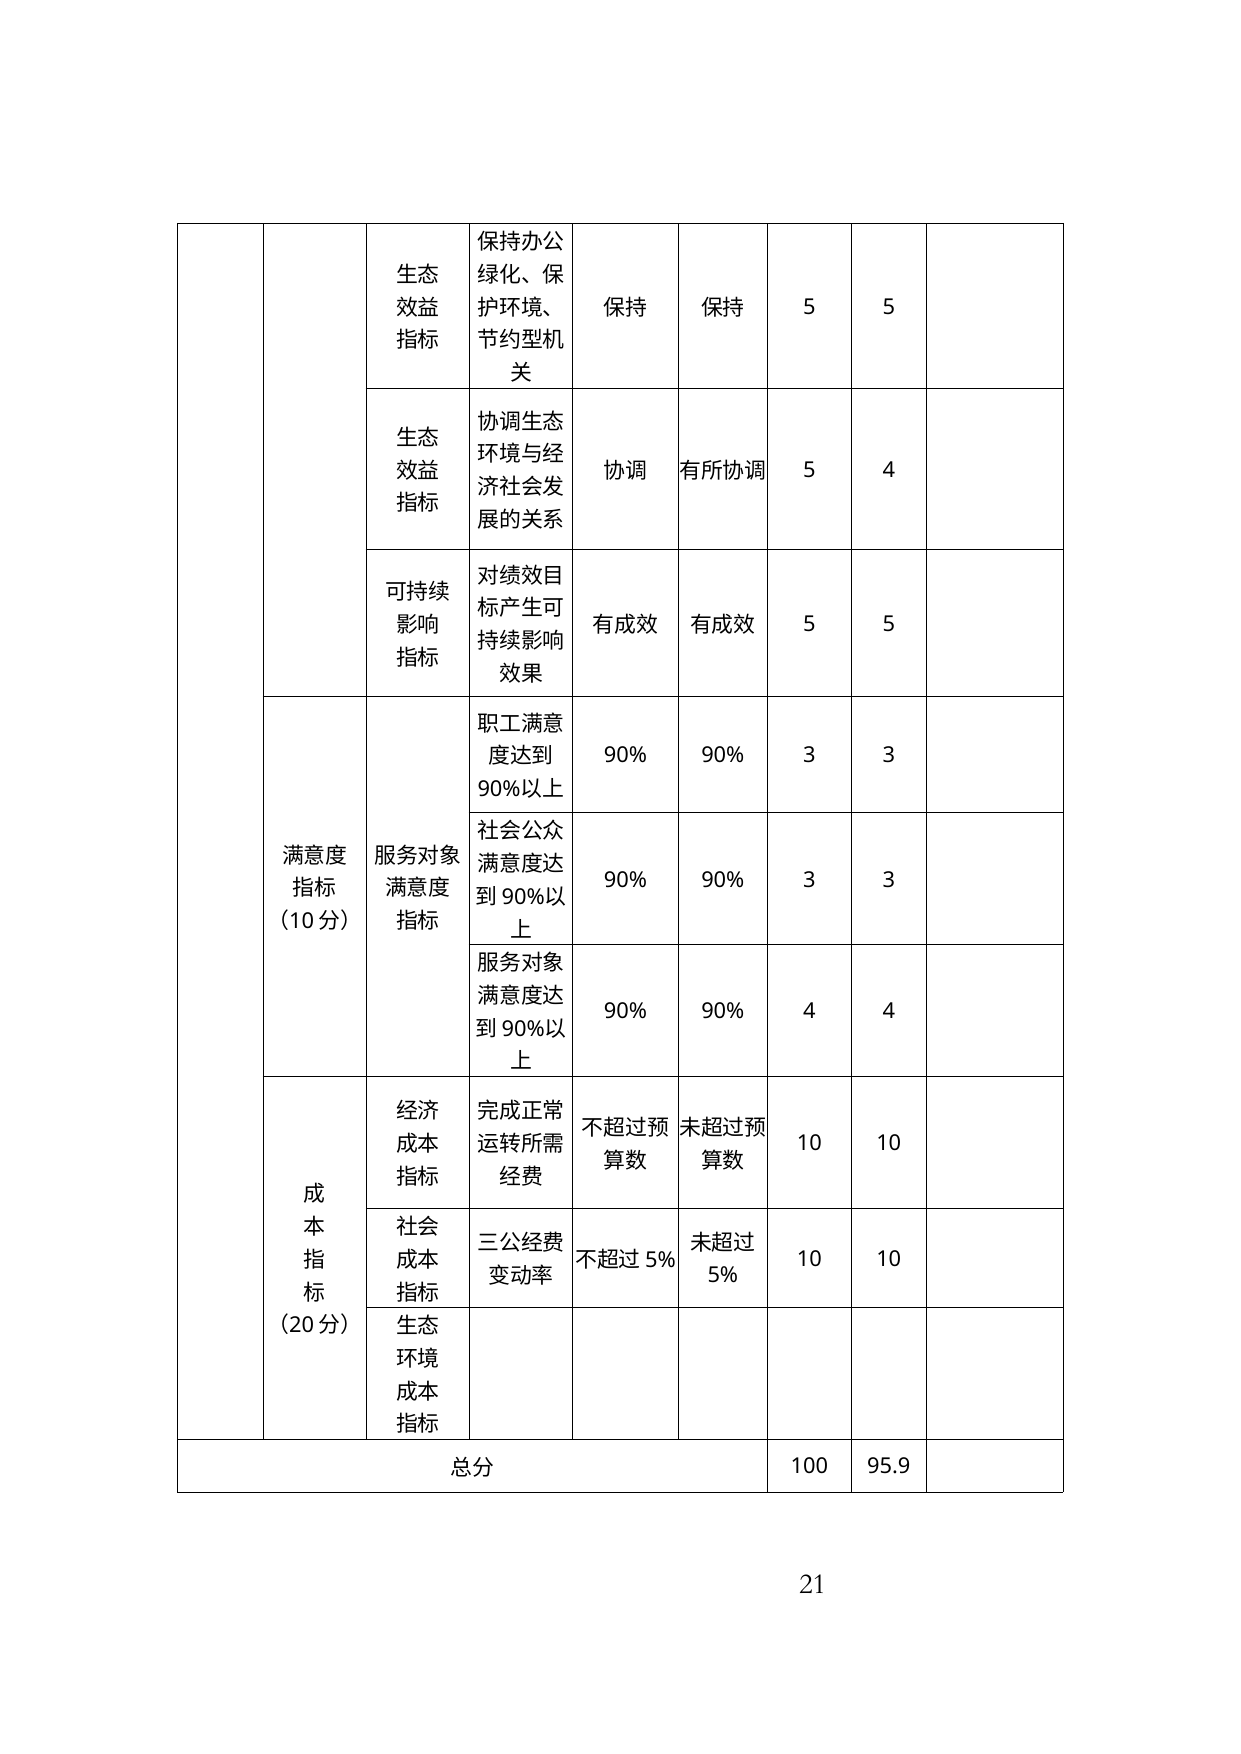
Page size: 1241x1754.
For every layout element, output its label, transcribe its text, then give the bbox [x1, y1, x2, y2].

table_cell 不超过5% [573, 1209, 678, 1307]
table_cell [927, 1077, 1063, 1207]
table_cell 生态 效益 指标 [367, 389, 469, 549]
table_cell 未超过5% [679, 1209, 767, 1307]
table_cell 4 [852, 945, 926, 1076]
table_cell 不超过预算数 [573, 1077, 678, 1207]
table_cell 100 [768, 1440, 851, 1492]
table_cell 5 [768, 389, 851, 549]
table_cell 10 [768, 1077, 851, 1207]
table_cell 5 [852, 224, 926, 387]
table_cell 可持续 影响 指标 [367, 550, 469, 696]
table_cell 10 [852, 1209, 926, 1307]
table_cell 社会公众满意度达到90%以上 [470, 813, 572, 944]
table_cell [927, 224, 1063, 387]
table_cell 保持 [573, 224, 678, 387]
table_cell 3 [768, 813, 851, 944]
table_cell 3 [768, 697, 851, 812]
table_cell 协调 [573, 389, 678, 549]
table_cell [927, 697, 1063, 812]
table_cell 完成正常运转所需经费 [470, 1077, 572, 1207]
table_cell 3 [852, 697, 926, 812]
table_cell 有成效 [573, 550, 678, 696]
table_cell 成 本 指 标 （20分） [264, 1077, 366, 1438]
table_cell 总分 [178, 1440, 767, 1492]
table_cell [573, 1308, 678, 1438]
table_cell [852, 1308, 926, 1438]
table_cell 5 [768, 550, 851, 696]
table_cell 职工满意度达到90%以上 [470, 697, 572, 812]
table_cell [927, 550, 1063, 696]
table_cell 90% [679, 945, 767, 1076]
table_cell [768, 1308, 851, 1438]
table_cell 有所协调 [679, 389, 767, 549]
table_cell [927, 813, 1063, 944]
table_cell [679, 1308, 767, 1438]
table_cell 协调生态环境与经济社会发展的关系 [470, 389, 572, 549]
table_cell 经济 成本 指标 [367, 1077, 469, 1207]
table_cell 生态 环境 成本 指标 [367, 1308, 469, 1438]
table_cell [927, 1308, 1063, 1438]
table_cell [927, 945, 1063, 1076]
table_cell 95.9 [852, 1440, 926, 1492]
table_cell 服务对象 满意度 指标 [367, 697, 469, 1076]
table_cell 90% [573, 945, 678, 1076]
table_cell 保持 [679, 224, 767, 387]
table_cell 10 [852, 1077, 926, 1207]
table_cell 5 [852, 550, 926, 696]
table_cell 未超过预算数 [679, 1077, 767, 1207]
table_cell 3 [852, 813, 926, 944]
table_cell 满意度 指标 （10分） [264, 697, 366, 1076]
table_cell 保持办公绿化、保护环境、节约型机关 [470, 224, 572, 387]
table_cell 4 [768, 945, 851, 1076]
table_cell 生态 效益 指标 [367, 224, 469, 387]
table_cell 90% [573, 813, 678, 944]
table_cell 三公经费变动率 [470, 1209, 572, 1307]
table_cell 90% [573, 697, 678, 812]
table_cell 对绩效目标产生可持续影响效果 [470, 550, 572, 696]
table_cell 90% [679, 813, 767, 944]
table_cell 4 [852, 389, 926, 549]
table_cell [927, 1440, 1063, 1492]
table_cell 90% [679, 697, 767, 812]
table_cell 有成效 [679, 550, 767, 696]
table_cell 5 [768, 224, 851, 387]
table_cell 社会 成本 指标 [367, 1209, 469, 1307]
table_cell [927, 1209, 1063, 1307]
table_cell 10 [768, 1209, 851, 1307]
table_cell 服务对象满意度达到90%以上 [470, 945, 572, 1076]
table_cell [927, 389, 1063, 549]
table_cell [470, 1308, 572, 1438]
